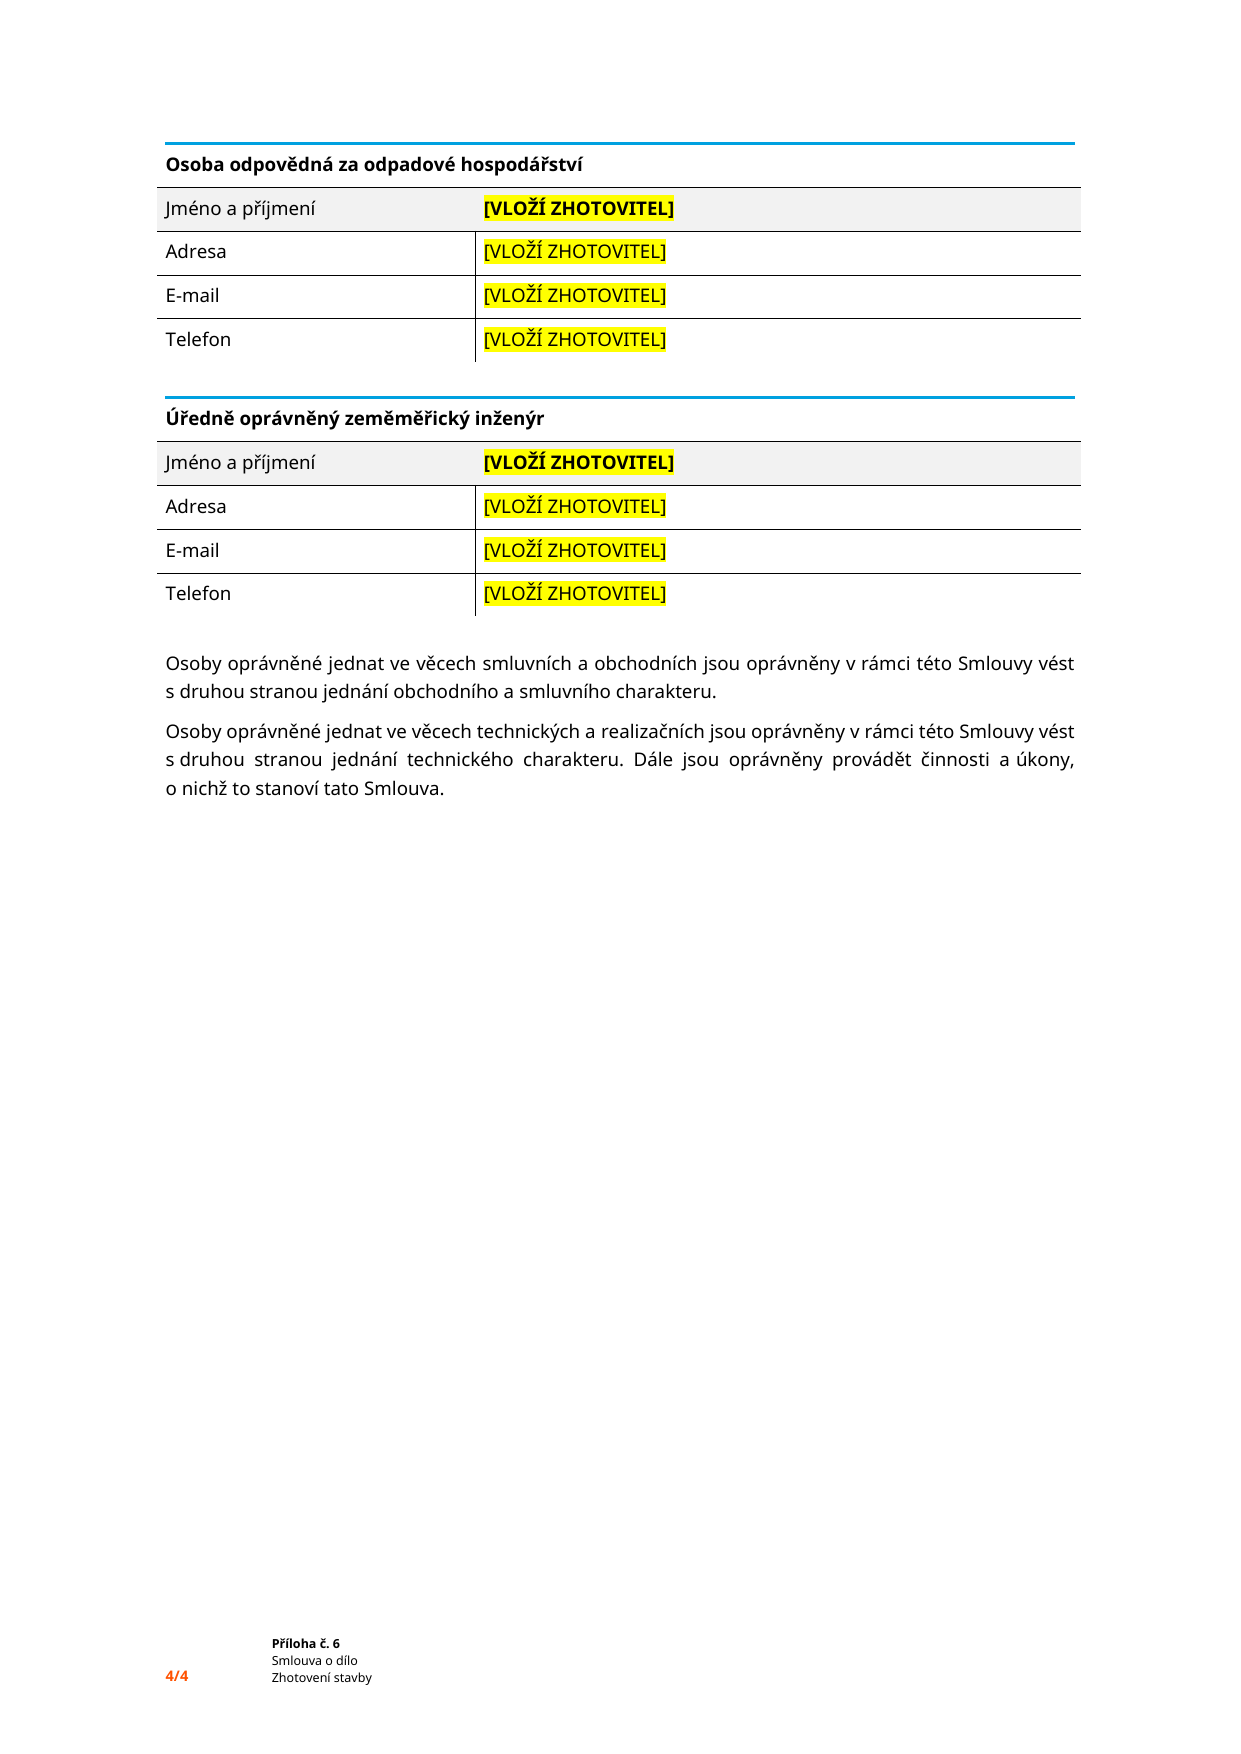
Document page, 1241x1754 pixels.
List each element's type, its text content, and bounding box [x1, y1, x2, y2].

table_cell [VLOŽÍ ZHOTOVITEL] [476, 232, 1081, 274]
text Osoba odpovědná za odpadové hospodářství [165, 145, 1075, 177]
text Osoby oprávněné jednat ve věcech technických a realizačních jsou oprávněny v rámci této Smlouvy vést s druhou stranou jednání technického charakteru. Dále jsou oprávněny provádět činnosti a úkony, o nichž to stanoví tato Smlouva. [165, 719, 1075, 800]
table_cell E-mail [157, 276, 475, 318]
table_cell [VLOŽÍ ZHOTOVITEL] [476, 486, 1081, 529]
text Osoby oprávněné jednat ve věcech smluvních a obchodních jsou oprávněny v rámci této Smlouvy vést s druhou stranou jednání obchodního a smluvního charakteru. [165, 650, 1075, 704]
text Úředně oprávněný zeměměřický inženýr [165, 399, 1075, 431]
table_header [VLOŽÍ ZHOTOVITEL] [475, 188, 1081, 231]
table_cell Adresa [157, 486, 475, 529]
table_header Jméno a příjmení [157, 188, 475, 231]
table_cell Telefon [157, 574, 475, 616]
table_cell E-mail [157, 530, 475, 572]
table_cell [VLOŽÍ ZHOTOVITEL] [476, 276, 1081, 318]
table_cell [VLOŽÍ ZHOTOVITEL] [476, 319, 1081, 362]
table_cell Adresa [157, 232, 475, 274]
table_cell [VLOŽÍ ZHOTOVITEL] [476, 530, 1081, 572]
table_header Jméno a příjmení [157, 442, 475, 485]
table_cell Telefon [157, 319, 475, 362]
table_cell [VLOŽÍ ZHOTOVITEL] [476, 574, 1081, 616]
table_header [VLOŽÍ ZHOTOVITEL] [475, 442, 1081, 485]
